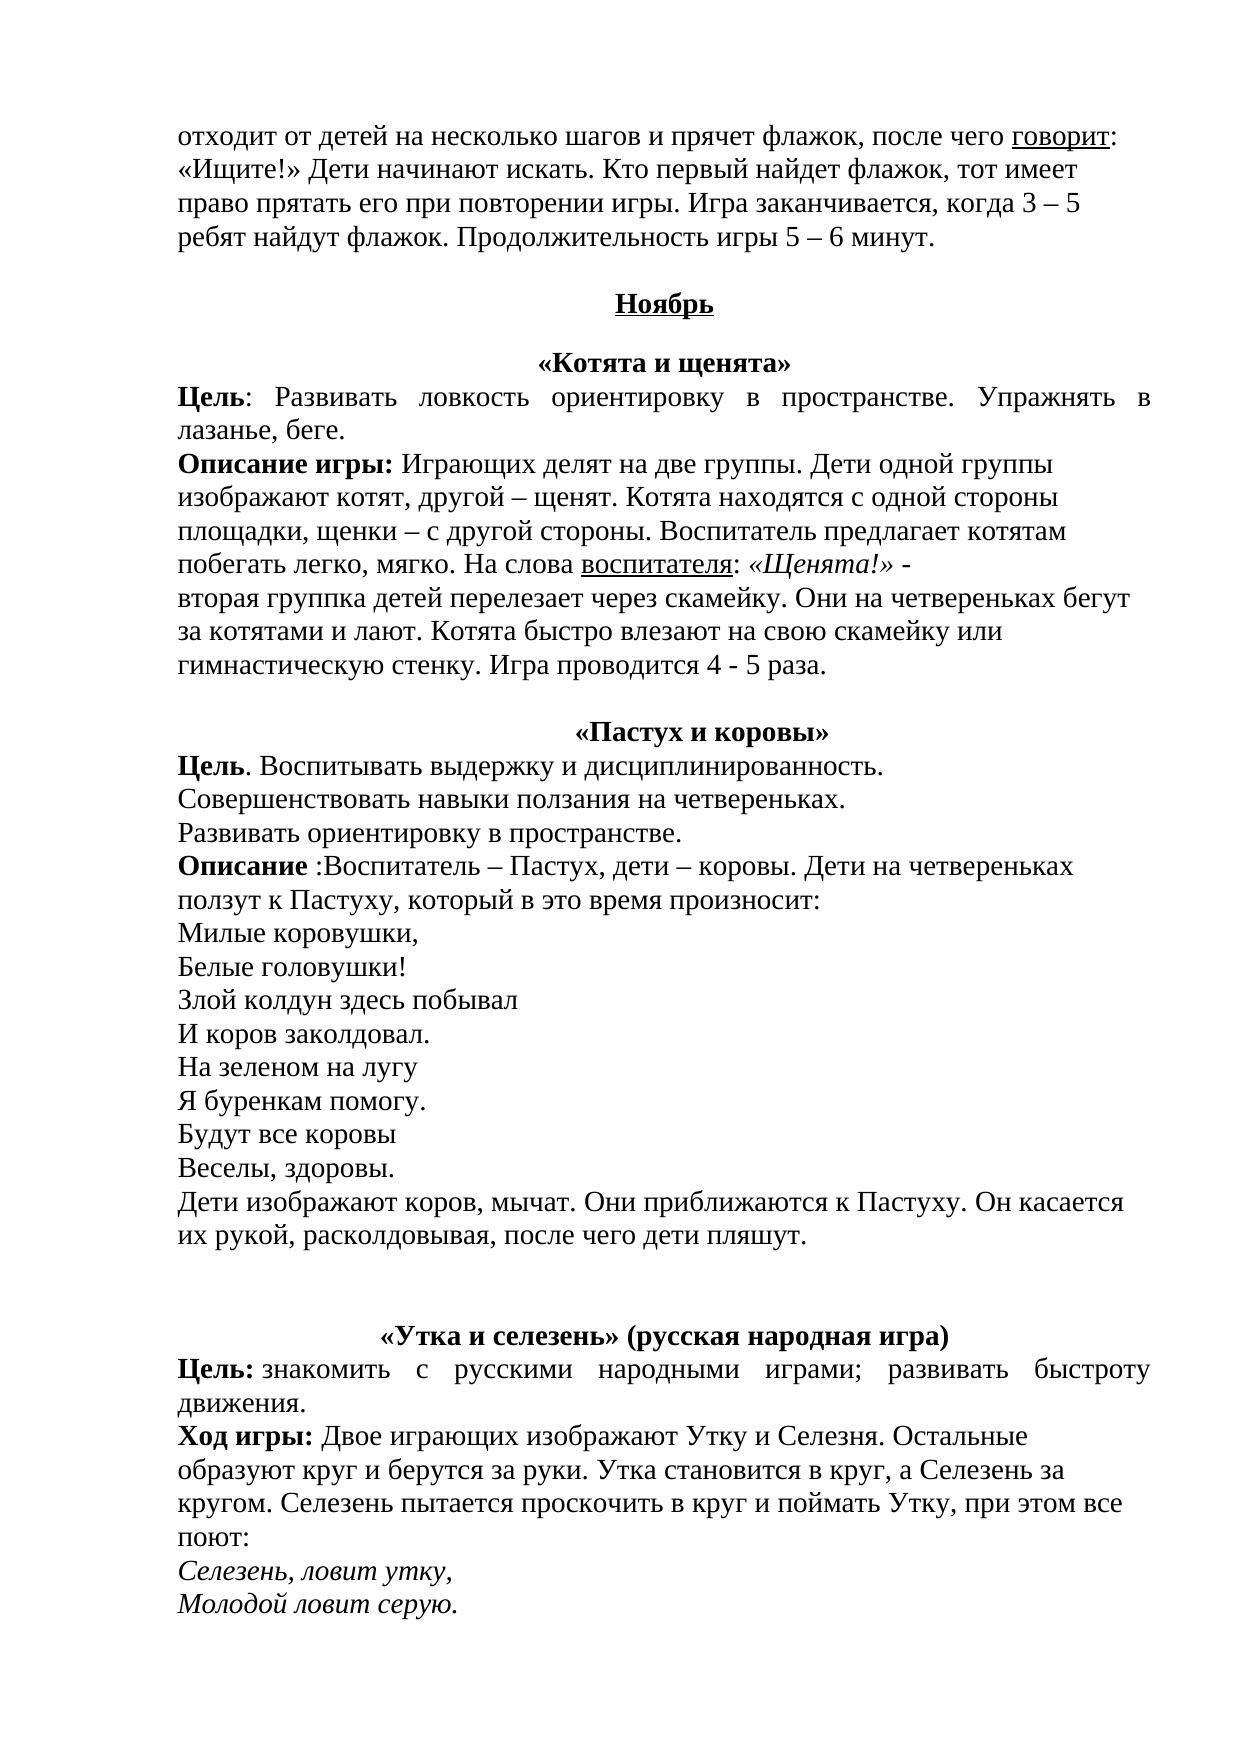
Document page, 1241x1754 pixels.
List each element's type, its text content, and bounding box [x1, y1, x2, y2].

text Цель: знакомить с русскими народными играми; развивать быстроту движения. [177, 1351, 1152, 1418]
text «Пастух и коровы» [252, 714, 1152, 748]
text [177, 1553, 1152, 1620]
text Милые коровушки, Белые головушки! Злой колдун здесь побывал И коров заколдовал. На зеленом на лугу Я буренкам помогу. Будут все коровы Веселы, здоровы. Дети изображают коров, мычат. Они приближаются к Пастуху. Он касается их рукой, расколдовывая, после чего дети пляшут. [177, 915, 1152, 1251]
text Описание :Воспитатель – Пастух, дети – коровы. Дети на четвереньках ползут к Пастуху, который в это время произносит: [177, 848, 1152, 915]
text Ход игры: Двое играющих изображают Утку и Селезня. Остальные образуют круг и берутся за руки. Утка становится в круг, а Селезень за кругом. Селезень пытается проскочить в круг и поймать Утку, при этом все поют: [177, 1418, 1152, 1553]
text Цель. Воспитывать выдержку и дисциплинированность. Совершенствовать навыки ползания на четвереньках. Развивать ориентировку в пространстве. [177, 748, 1152, 848]
text «Котята и щенята» [177, 345, 1152, 379]
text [177, 118, 1152, 252]
text Описание игры: Играющих делят на две группы. Дети одной группы изображают котят, другой – щенят. Котята находятся с одной стороны площадки, щенки – с другой стороны. Воспитатель предлагает котятам побегать легко, мягко. На слова воспитателя: «Щенята!» - вторая группка детей перелезает через скамейку. Они на четвереньках бегут за котятами и лают. Котята быстро влезают на свою скамейку или гимнастическую стенку. Игра проводится 4 - 5 раза. [177, 446, 1152, 681]
text «Утка и селезень» (русская народная игра) [177, 1318, 1152, 1351]
text Цель: Развивать ловкость ориентировку в пространстве. Упражнять в лазанье, беге. [177, 379, 1152, 446]
text Ноябрь [177, 286, 1152, 319]
